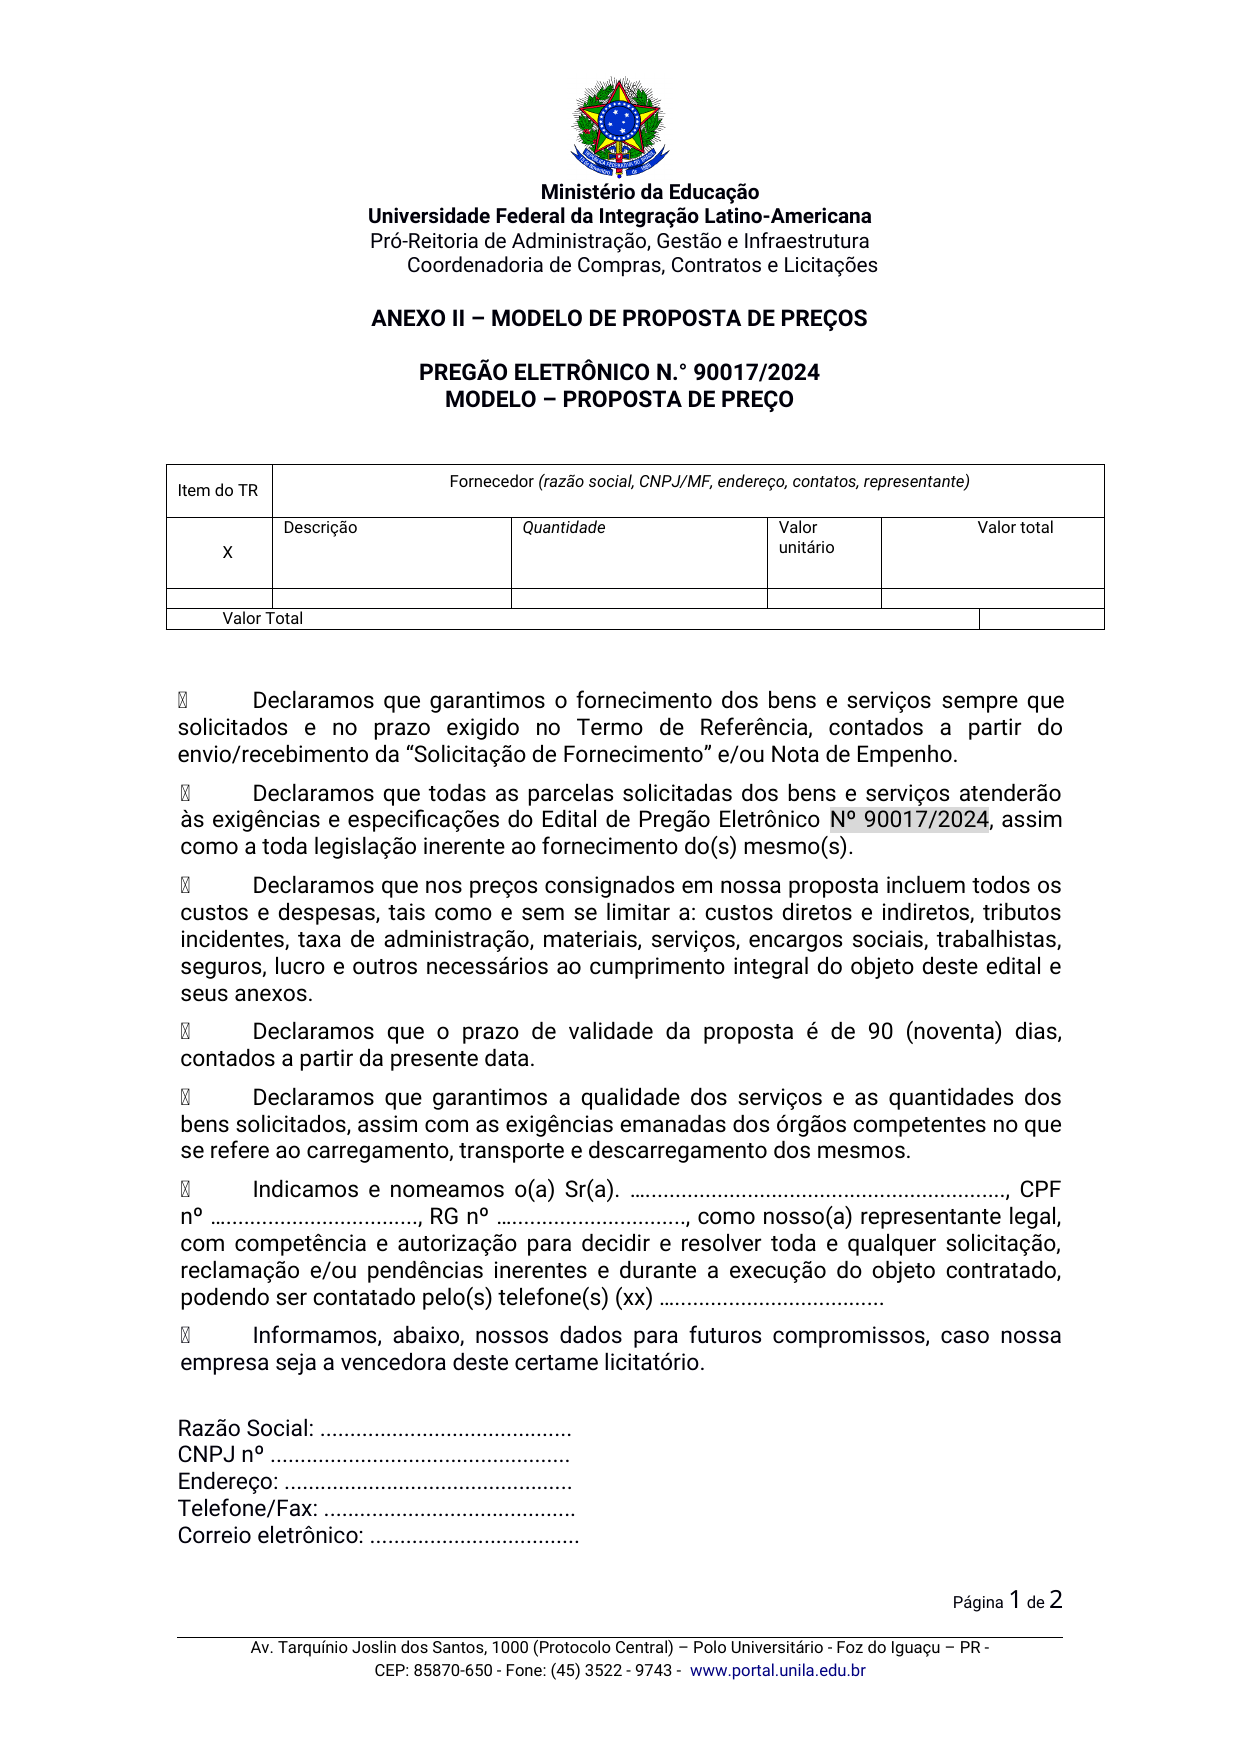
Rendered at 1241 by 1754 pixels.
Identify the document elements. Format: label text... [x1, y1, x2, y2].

list Declaramos que garantimos o fornecimento dos bens e serviços sempre que solicitados e no prazo exigido no Termo de Referência, contados a partir do envio/recebimento da “Solicitação de Fornecimento” e/ou Nota de Empenho. [177, 687, 1065, 768]
table_cell Descrição [273, 518, 511, 587]
table_cell [980, 609, 1104, 629]
table_cell [768, 589, 881, 608]
text PREGÃO ELETRÔNICO N.° 90017/2024 [177, 359, 1062, 386]
list Declaramos que o prazo de validade da proposta é de 90 (noventa) dias, contados a partir da presente data. [180, 1018, 1063, 1072]
text Endereço: ................................................ [177, 1468, 1063, 1495]
table_cell Valor Total [167, 609, 979, 629]
table_cell [512, 589, 767, 608]
text Razão Social: .......................................... [177, 1415, 1063, 1442]
text ANEXO II – MODELO DE PROPOSTA DE PREÇOS [177, 305, 1062, 332]
table_cell [273, 589, 511, 608]
list Declaramos que garantimos a qualidade dos serviços e as quantidades dos bens solicitados, assim com as exigências emanadas dos órgãos competentes no que se refere ao carregamento, transporte e descarregamento dos mesmos. [180, 1084, 1063, 1164]
list Declaramos que nos preços consignados em nossa proposta incluem todos os custos e despesas, tais como e sem se limitar a: custos diretos e indiretos, tributos incidentes, taxa de administração, materiais, serviços, encargos sociais, trabalhistas, seguros, lucro e outros necessários ao cumprimento integral do objeto deste edital e seus anexos. [180, 872, 1063, 1007]
table_cell [882, 589, 1104, 608]
table_cell X [167, 518, 272, 587]
table_cell Quantidade [512, 518, 767, 587]
table_cell Valor total [882, 518, 1104, 587]
text MODELO – PROPOSTA DE PREÇO [177, 386, 1062, 413]
text Correio eletrônico: ................................... [177, 1522, 1063, 1549]
picture [567, 73, 673, 180]
text Telefone/Fax: .......................................... [177, 1495, 1063, 1522]
list Informamos, abaixo, nossos dados para futuros compromissos, caso nossa empresa seja a vencedora deste certame licitatório. [180, 1322, 1063, 1376]
text CNPJ nº .................................................. [177, 1442, 1063, 1468]
list Declaramos que todas as parcelas solicitadas dos bens e serviços atenderão às exigências e especificações do Edital de Pregão Eletrônico Nº 90017/2024, assim como a toda legislação inerente ao fornecimento do(s) mesmo(s). [180, 780, 1063, 860]
table_cell Valor unitário [768, 518, 881, 587]
table_header Fornecedor (razão social, CNPJ/MF, endereço, contatos, representante) [273, 465, 1104, 517]
table_cell [167, 589, 272, 608]
table_header Item do TR [167, 465, 272, 517]
list Indicamos e nomeamos o(a) Sr(a). …............................................................, CPF nº …................................, RG nº …............................., como nosso(a) representante legal, com competência e autorização para decidir e resolver toda e qualquer solicitação, reclamação e/ou pendências inerentes e durante a execução do objeto contratado, podendo ser contatado pelo(s) telefone(s) (xx) …................................... [180, 1176, 1063, 1311]
